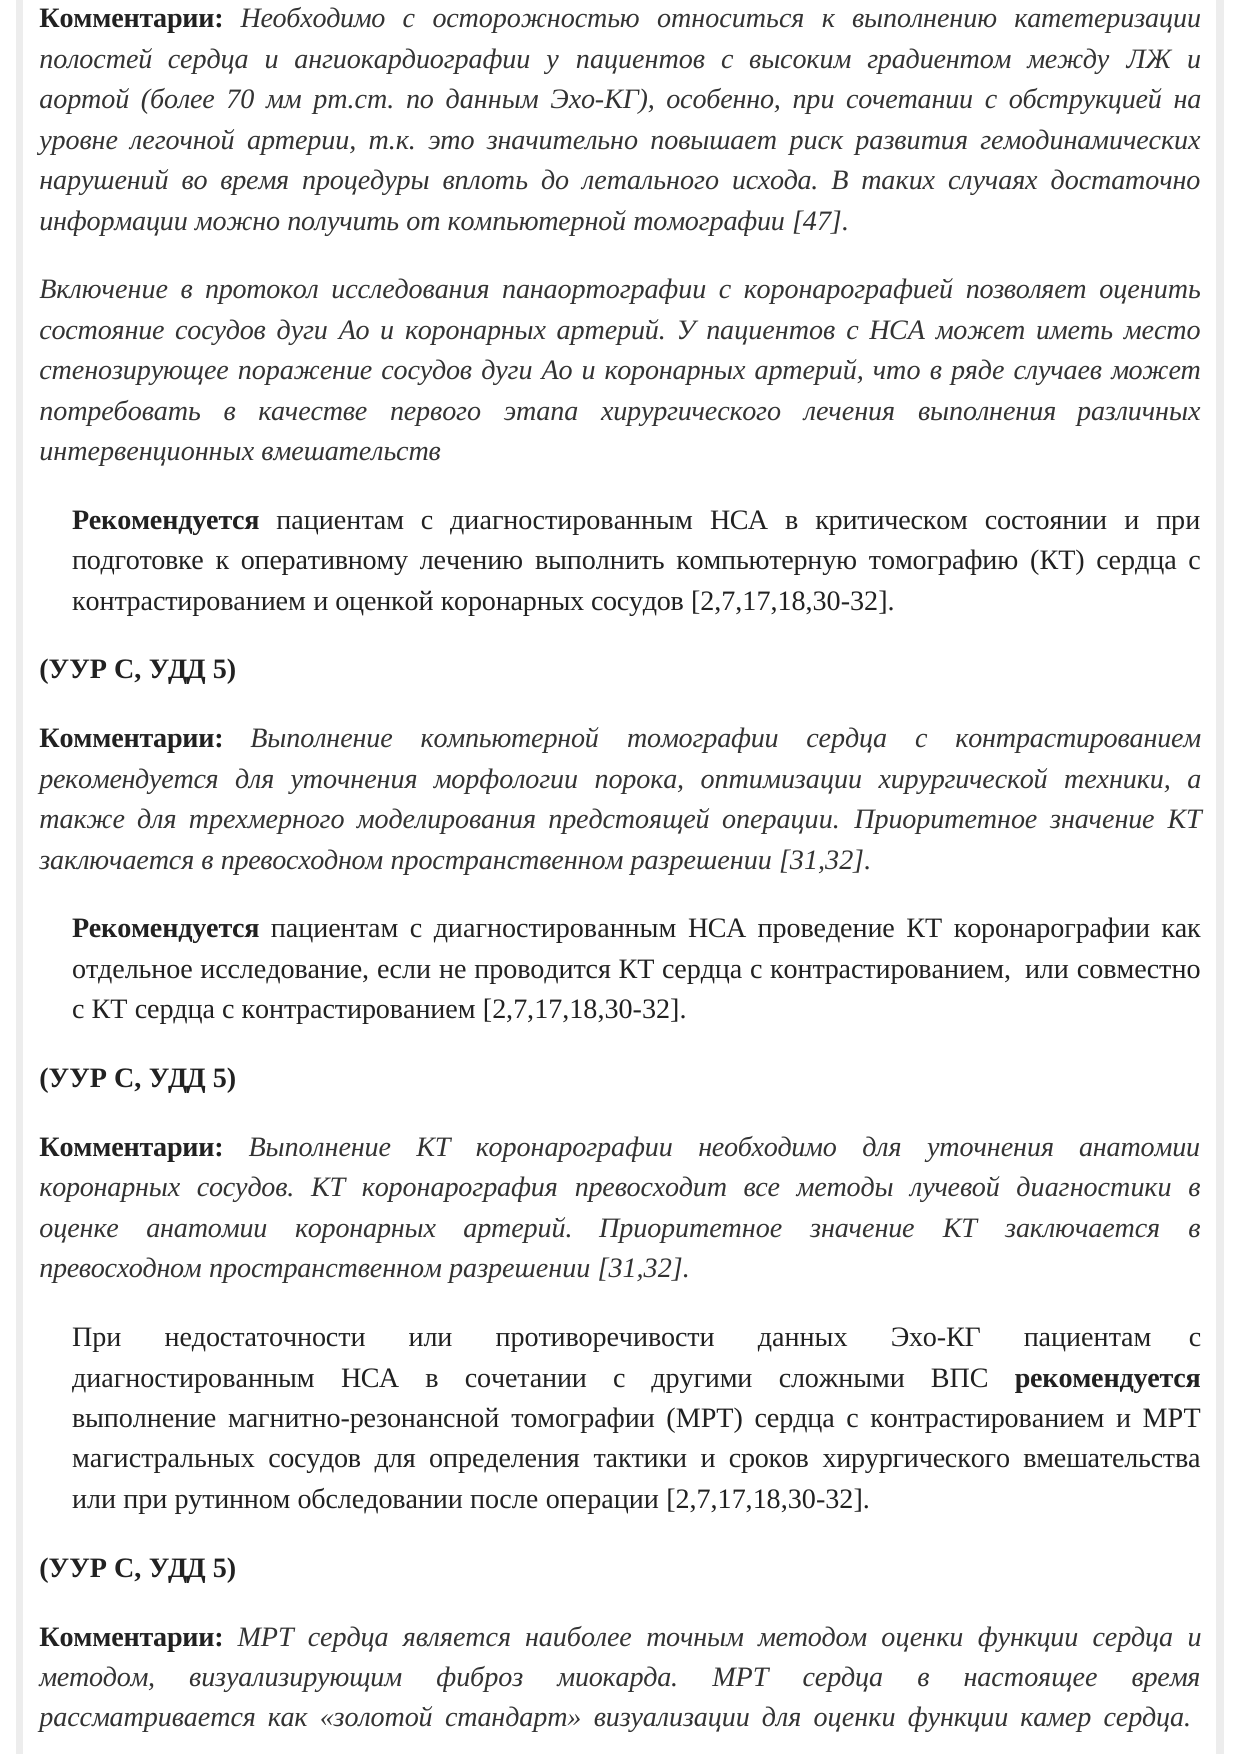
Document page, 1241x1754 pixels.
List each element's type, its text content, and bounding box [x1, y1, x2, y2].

text Комментарии: Выполнение КТ коронарографии необходимо для уточнения анатомии коронарных сосудов. КТ коронарография превосходит все методы лучевой диагностики в оценке анатомии коронарных артерий. Приоритетное значение КТ заключается в превосходном пространственном разрешении [31,32]. [39, 1130, 1201, 1284]
text Рекомендуется пациентам с диагностированным НСА проведение КТ коронарографии как отдельное исследование, если не проводится КТ сердца с контрастированием, или совместно с КТ сердца с контрастированием [2,7,17,18,30-32]. [72, 912, 1201, 1025]
text Комментарии: Выполнение компьютерной томографии сердца с контрастированием рекомендуется для уточнения морфологии порока, оптимизации хирургической техники, а также для трехмерного моделирования предстоящей операции. Приоритетное значение КТ заключается в превосходном пространственном разрешении [31,32]. [39, 721, 1201, 875]
text Рекомендуется пациентам с диагностированным НСА в критическом состоянии и при подготовке к оперативному лечению выполнить компьютерную томографию (КТ) сердца с контрастированием и оценкой коронарных сосудов [2,7,17,18,30-32]. [72, 503, 1201, 616]
subtitle (УУР С, УДД 5) [39, 1551, 1236, 1583]
text Комментарии: Необходимо с осторожностью относиться к выполнению катетеризации полостей сердца и ангиокардиографии у пациентов с высоким градиентом между ЛЖ и аортой (более 70 мм рт.ст. по данным Эхо-КГ), особенно, при сочетании с обструкцией на уровне легочной артерии, т.к. это значительно повышает риск развития гемодинамических нарушений во время процедуры вплоть до летального исхода. В таких случаях достаточно информации можно получить от компьютерной томографии [47]. [39, 1, 1201, 236]
subtitle (УУР С, УДД 5) [39, 653, 1236, 685]
text Комментарии: МРТ сердца является наиболее точным методом оценки функции сердца и методом, визуализирующим фиброз миокарда. МРТ сердца в настоящее время рассматривается как «золотой стандарт» визуализации для оценки функции камер сердца. [39, 1619, 1201, 1733]
text При недостаточности или противоречивости данных Эхо-КГ пациентам с диагностированным НСА в сочетании с другими сложными ВПС рекомендуется выполнение магнитно-резонансной томографии (МРТ) сердца с контрастированием и МРТ магистральных сосудов для определения тактики и сроков хирургического вмешательства или при рутинном обследовании после операции [2,7,17,18,30-32]. [72, 1320, 1201, 1514]
text Включение в протокол исследования панаортографии с коронарографией позволяет оценить состояние сосудов дуги Ао и коронарных артерий. У пациентов с НСА может иметь место стенозирующее поражение сосудов дуги Ао и коронарных артерий, что в ряде случаев может потребовать в качестве первого этапа хирургического лечения выполнения различных интервенционных вмешательств [39, 272, 1201, 466]
subtitle (УУР С, УДД 5) [39, 1061, 1236, 1094]
